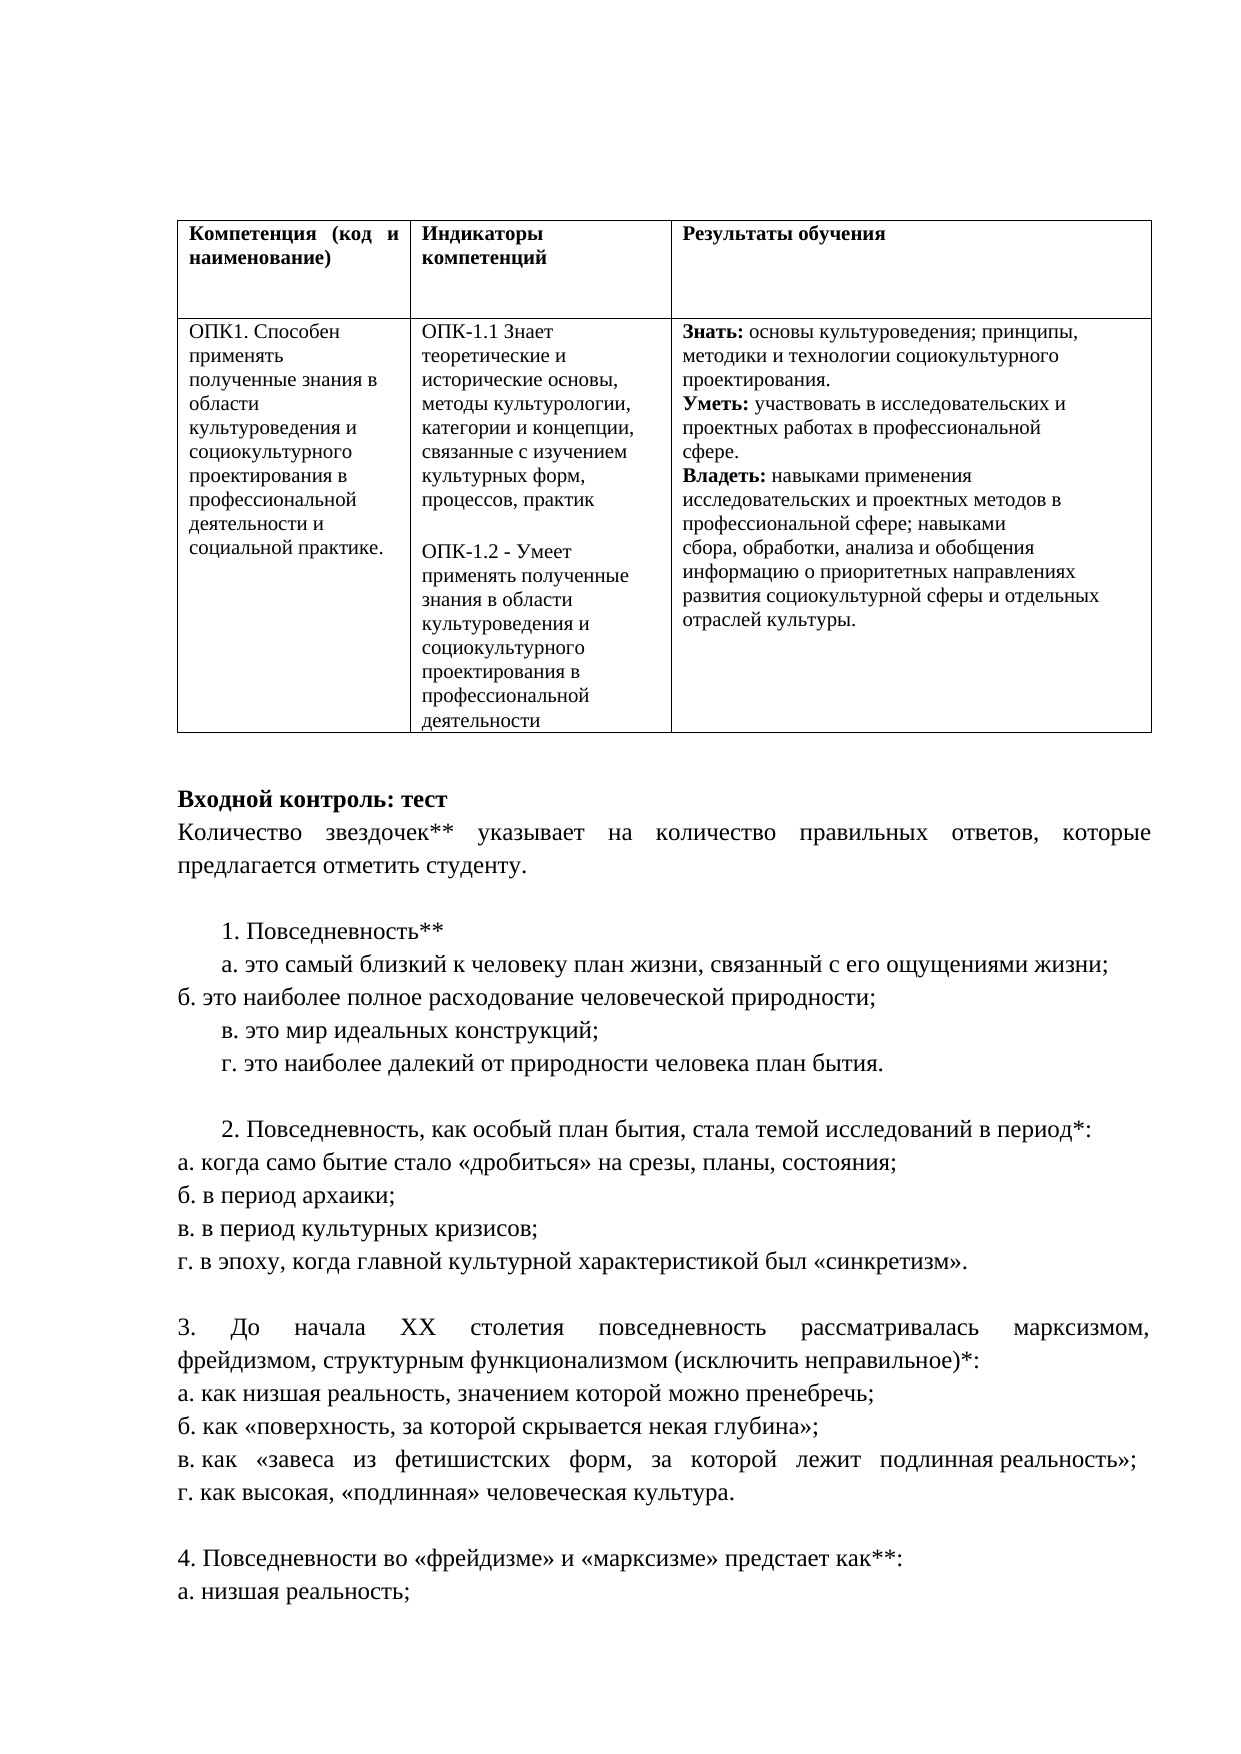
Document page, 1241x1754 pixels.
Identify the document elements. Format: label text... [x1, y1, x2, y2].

text г. в эпоху, когда главной культурной характеристикой был «синкретизм». [177, 1246, 1152, 1275]
text а. низшая реальность; [177, 1576, 1152, 1605]
text а. это самый близкий к человеку план жизни, связанный с его ощущениями жизни; [177, 949, 1152, 977]
text а. когда само бытие стало «дробиться» на срезы, планы, состояния; [177, 1147, 1152, 1176]
text б. это наиболее полное расходование человеческой природности; [177, 982, 1152, 1011]
text б. в период архаики; [177, 1180, 1152, 1209]
text 1. Повседневность** [177, 916, 1152, 944]
text в. как «завеса из фетишистских форм, за которой лежит подлинная реальность»; [177, 1444, 1152, 1473]
table_cell ОПК1. Способен применять полученные знания в области культуроведения и социокультурного проектирования в профессиональной деятельности и социальной практике. [178, 319, 410, 732]
text Входной контроль: тест [177, 784, 1152, 812]
text 2. Повседневность, как особый план бытия, стала темой исследований в период*: [177, 1114, 1152, 1143]
text 4. Повседневности во «фрейдизме» и «марксизме» предстает как**: [177, 1543, 1152, 1572]
table_header Индикаторы компетенций [411, 221, 671, 317]
table_header Результаты обучения [672, 221, 1151, 317]
table_cell Знать: основы культуроведения; принципы, методики и технологии социокультурного проектирования. Уметь: участвовать в исследовательских и проектных работах в профессиональной сфере. Владеть: навыками применения исследовательских и проектных методов в профессиональной сфере; навыками сбора, обработки, анализа и обобщения информацию о приоритетных направлениях развития социокультурной сферы и отдельных отраслей культуры. [672, 319, 1151, 732]
text г. как высокая, «подлинная» человеческая культура. [177, 1477, 1152, 1506]
text а. как низшая реальность, значением которой можно пренебречь; [177, 1378, 1152, 1407]
table_header Компетенция (код и наименование) [178, 221, 410, 317]
text Количество звездочек** указывает на количество правильных ответов, которые предлагается отметить студенту. [177, 817, 1152, 878]
text 3. До начала XX столетия повседневность рассматривалась марксизмом, фрейдизмом, структурным функционализмом (исключить неправильное)*: [177, 1312, 1152, 1374]
text г. это наиболее далекий от природности человека план бытия. [177, 1048, 1152, 1077]
table_cell ОПК-1.1 Знает теоретические и исторические основы, методы культурологии, категории и концепции, связанные с изучением культурных форм, процессов, практик ОПК-1.2 - Умеет применять полученные знания в области культуроведения и социокультурного проектирования в профессиональной деятельности [411, 319, 671, 732]
text в. в период культурных кризисов; [177, 1213, 1152, 1242]
text в. это мир идеальных конструкций; [177, 1015, 1152, 1043]
text б. как «поверхность, за которой скрывается некая глубина»; [177, 1411, 1152, 1440]
